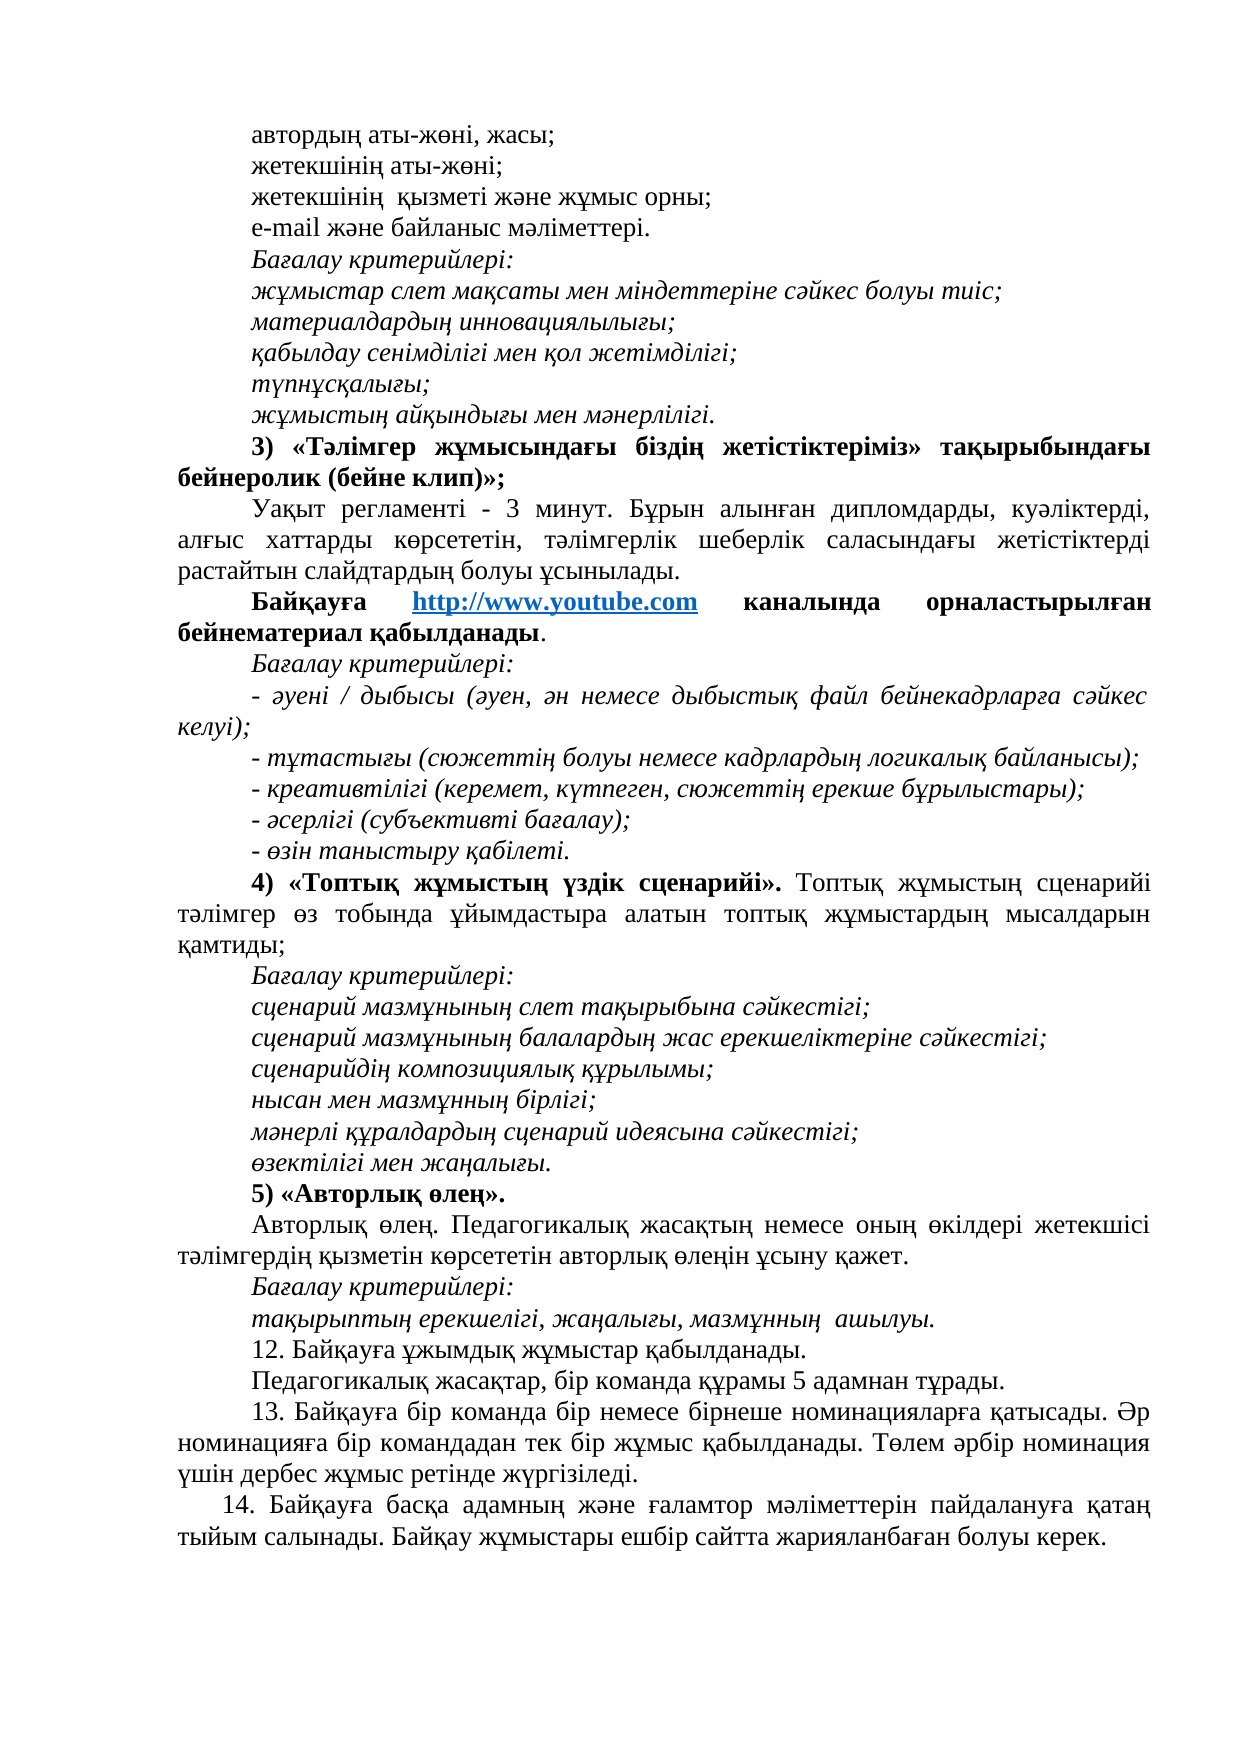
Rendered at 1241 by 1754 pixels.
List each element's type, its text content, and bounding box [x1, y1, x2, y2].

text Педагогикалық жасақтар, бір команда құрамы 5 адамнан тұрады. [177, 1364, 1152, 1395]
text сценарий мазмұнының слет тақырыбына сәйкестігі; [177, 990, 1152, 1021]
text 4) «Топтық жұмыстың үздік сценарийі». Топтық жұмыстың сценарийі тәлімгер өз тобында ұйымдастыра алатын топтық жұмыстардың мысалдарын қамтиды; [177, 866, 1152, 959]
text Авторлық өлең. Педагогикалық жасақтың немесе оның өкілдері жетекшісі тәлімгердің қызметін көрсететін авторлық өлеңін ұсыну қажет. [177, 1208, 1152, 1271]
text 5) «Авторлық өлең». [177, 1177, 1152, 1208]
text жетекшінің аты-жөні; [177, 149, 1152, 180]
text Бағалау критерийлері: [177, 648, 1152, 679]
text 13. Байқауға бір команда бір немесе бірнеше номинацияларға қатысады. Әр номинацияға бір командадан тек бір жұмыс қабылданады. Төлем әрбір номинация үшін дербес жұмыс ретінде жүргізіледі. [177, 1395, 1152, 1488]
text сценарийдің композициялық құрылымы; [177, 1052, 1152, 1084]
text сценарий мазмұнының балалардың жас ерекшеліктеріне сәйкестігі; [177, 1021, 1152, 1052]
text - өзін таныстыру қабілеті. [177, 834, 1152, 866]
text автордың аты-жөні, жасы; [177, 118, 1152, 149]
text жұмыстың айқындығы мен мәнерлілігі. [177, 398, 1152, 429]
text жетекшінің қызметі және жұмыс орны; [177, 180, 1152, 212]
text Бағалау критерийлері: [177, 1271, 1152, 1302]
text мәнерлі құралдардың сценарий идеясына сәйкестігі; [177, 1115, 1152, 1146]
text - әуені / дыбысы (әуен, ән немесе дыбыстық файл бейнекадрларға сәйкес келуі); [177, 679, 1152, 741]
text өзектілігі мен жаңалығы. [177, 1146, 1152, 1177]
text қабылдау сенімділігі мен қол жетімділігі; [177, 336, 1152, 367]
text 14. Байқауға басқа адамның және ғаламтор мәліметтерін пайдалануға қатаң тыйым салынады. Байқау жұмыстары ешбір сайтта жарияланбаған болуы керек. [177, 1488, 1152, 1551]
text Бағалау критерийлері: [177, 243, 1152, 274]
text жұмыстар слет мақсаты мен міндеттеріне сәйкес болуы тиіс; [177, 274, 1152, 305]
text Уақыт регламенті - 3 минут. Бұрын алынған дипломдарды, куәліктерді, алғыс хаттарды көрсететін, тәлімгерлік шеберлік саласындағы жетістіктерді растайтын слайдтардың болуы ұсынылады. [177, 492, 1152, 585]
text 3) «Тәлімгер жұмысындағы біздің жетістіктеріміз» тақырыбындағы бейнеролик (бейне клип)»; [177, 429, 1152, 492]
text - тұтастығы (сюжеттің болуы немесе кадрлардың логикалық байланысы); [177, 741, 1152, 772]
text - әсерлігі (субъективті бағалау); [177, 803, 1152, 834]
text Бағалау критерийлері: [177, 959, 1152, 990]
text түпнұсқалығы; [177, 367, 1152, 398]
text e-mail және байланыс мәліметтері. [177, 212, 1152, 243]
text Байқауға http://www.youtube.com каналында орналастырылған бейнематериал қабылданады. [177, 585, 1152, 648]
text тақырыптың ерекшелігі, жаңалығы, мазмұнның ашылуы. [177, 1302, 1152, 1333]
text - креативтілігі (керемет, күтпеген, сюжеттің ерекше бұрылыстары); [177, 772, 1152, 803]
text 12. Байқауға ұжымдық жұмыстар қабылданады. [177, 1333, 1152, 1364]
text нысан мен мазмұнның бірлігі; [177, 1084, 1152, 1115]
text материалдардың инновациялылығы; [177, 305, 1152, 336]
